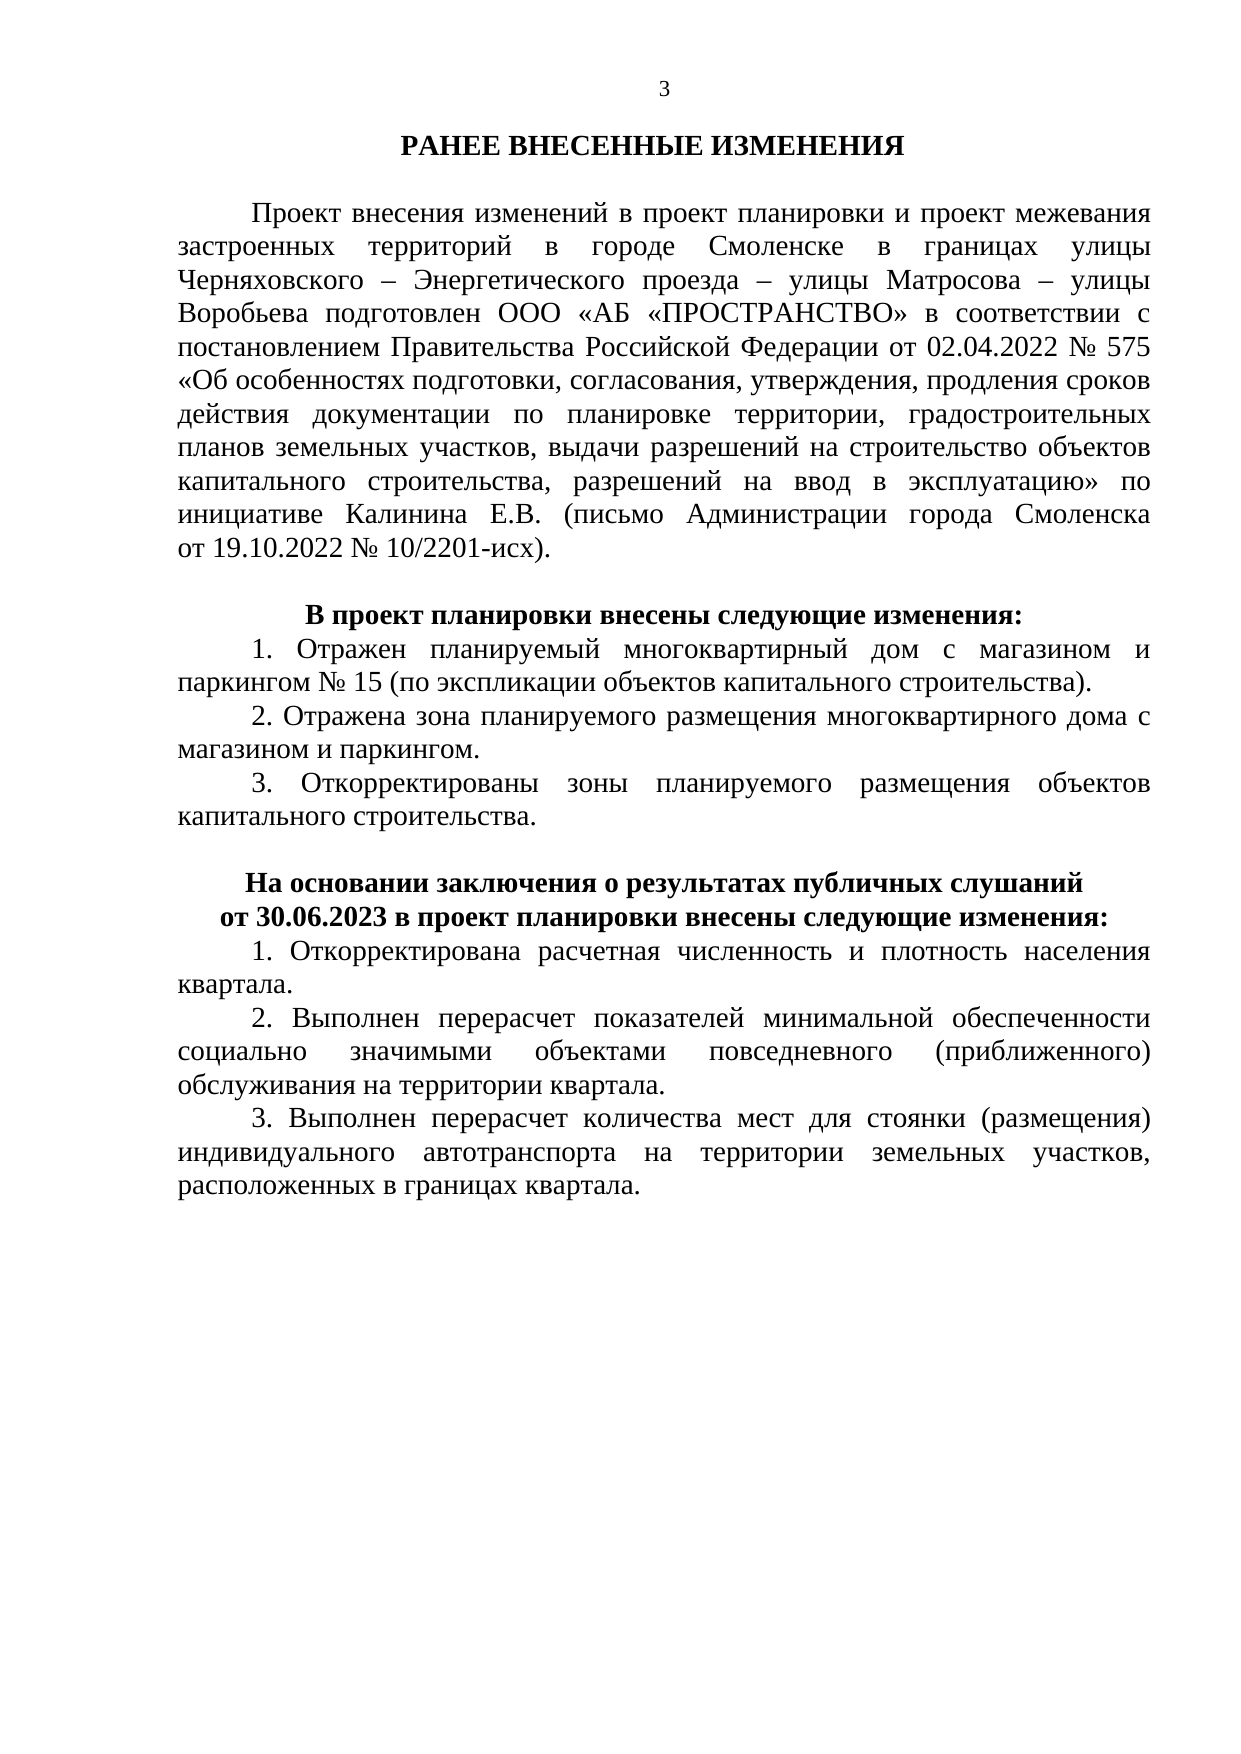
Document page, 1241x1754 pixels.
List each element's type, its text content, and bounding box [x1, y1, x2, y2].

text На основании заключения о результатах публичных слушаний [177, 866, 1151, 899]
text 2. Выполнен перерасчет показателей минимальной обеспеченности социально значимыми объектами повседневного (приближенного) обслуживания на территории квартала. [177, 1000, 1151, 1100]
text от 30.06.2023 в проект планировки внесены следующие изменения: [177, 899, 1151, 933]
text РАНЕЕ ВНЕСЕННЫЕ ИЗМЕНЕНИЯ [177, 128, 1128, 161]
text В проект планировки внесены следующие изменения: [177, 597, 1151, 631]
text Проект внесения изменений в проект планировки и проект межевания застроенных территорий в городе Смоленске в границах улицы Черняховского – Энергетического проезда – улицы Матросова – улицы Воробьева подготовлен ООО «АБ «ПРОСТРАНСТВО» в соответствии с постановлением Правительства Российской Федерации от 02.04.2022 № 575 «Об особенностях подготовки, согласования, утверждения, продления сроков действия документации по планировке территории, градостроительных планов земельных участков, выдачи разрешений на строительство объектов капитального строительства, разрешений на ввод в эксплуатацию» по инициативе Калинина Е.В. (письмо Администрации города Смоленска от 19.10.2022 № 10/2201-исх). [177, 195, 1152, 564]
text 3. Выполнен перерасчет количества мест для стоянки (размещения) индивидуального автотранспорта на территории земельных участков, расположенных в границах квартала. [177, 1100, 1151, 1201]
text 3. Откорректированы зоны планируемого размещения объектов капитального строительства. [177, 765, 1151, 832]
text 2. Отражена зона планируемого размещения многоквартирного дома с магазином и паркингом. [177, 698, 1151, 765]
text 1. Отражен планируемый многоквартирный дом с магазином и паркингом № 15 (по экспликации объектов капитального строительства). [177, 631, 1151, 698]
text 1. Откорректирована расчетная численность и плотность населения квартала. [177, 933, 1151, 1000]
